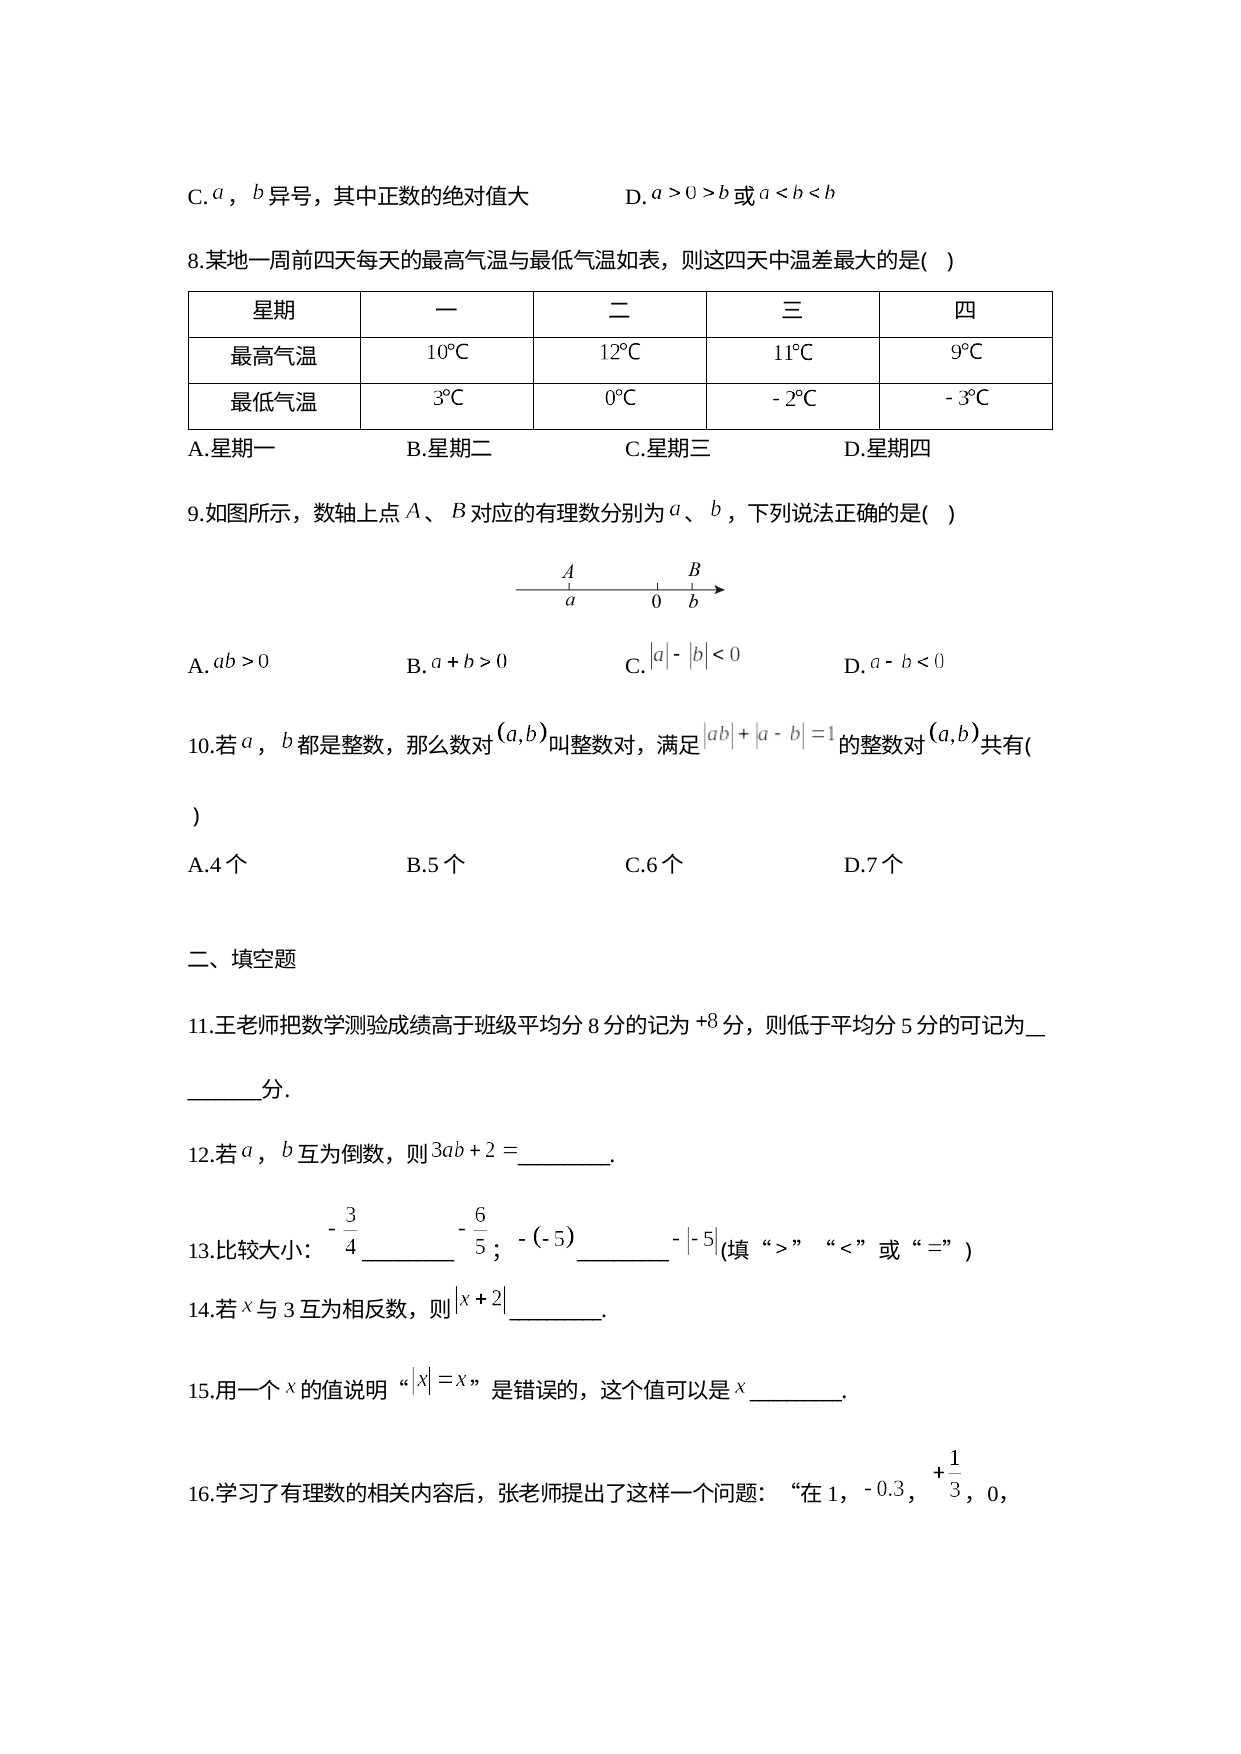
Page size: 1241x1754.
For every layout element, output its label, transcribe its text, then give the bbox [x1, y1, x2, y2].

table_header 一 [361, 292, 533, 337]
table_header 四 [880, 292, 1052, 337]
picture [515, 559, 725, 614]
text 10.若，都是整数，那么数对叫整数对，满足的整数对共有( ) [187, 718, 1053, 831]
text A. B. C. D. [187, 638, 1053, 703]
table_cell [534, 384, 706, 429]
table_cell [361, 384, 533, 429]
table_cell [361, 338, 533, 383]
table_cell [880, 338, 1052, 383]
text 13.比较大小：__________；__________(填“”“”或“”) [187, 1201, 1053, 1266]
table_cell 最低气温 [189, 384, 360, 429]
text A.星期一 B.星期二 C.星期三 D.星期四 [187, 430, 1053, 463]
table_cell [707, 338, 879, 383]
table_header 二 [534, 292, 706, 337]
table_cell [707, 384, 879, 429]
text C.，异号，其中正数的绝对值大 D.或 [187, 162, 1053, 227]
table_cell 最高气温 [189, 338, 360, 383]
table_cell [880, 384, 1052, 429]
table_header 星期 [189, 292, 360, 337]
text 9.如图所示，数轴上点、对应的有理数分别为、，下列说法正确的是( ) [187, 479, 1053, 544]
text 11.王老师把数学测验成绩高于班级平均分8分的记为分，则低于平均分5分的可记为__________分. [187, 990, 1053, 1104]
text 8.某地一周前四天每天的最高气温与最低气温如表，则这四天中温差最大的是( ) [187, 243, 1053, 275]
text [187, 1443, 1053, 1508]
text 15.用一个的值说明“”是错误的，这个值可以是__________. [187, 1362, 1053, 1427]
table_cell [534, 338, 706, 383]
text A.4个 B.5个 C.6个 D.7个 [187, 846, 1053, 879]
table_header 三 [707, 292, 879, 337]
text 二、填空题 [187, 942, 1053, 974]
text 12.若，互为倒数，则__________. [187, 1120, 1053, 1185]
text 14.若与3互为相反数，则__________. [187, 1282, 1053, 1347]
